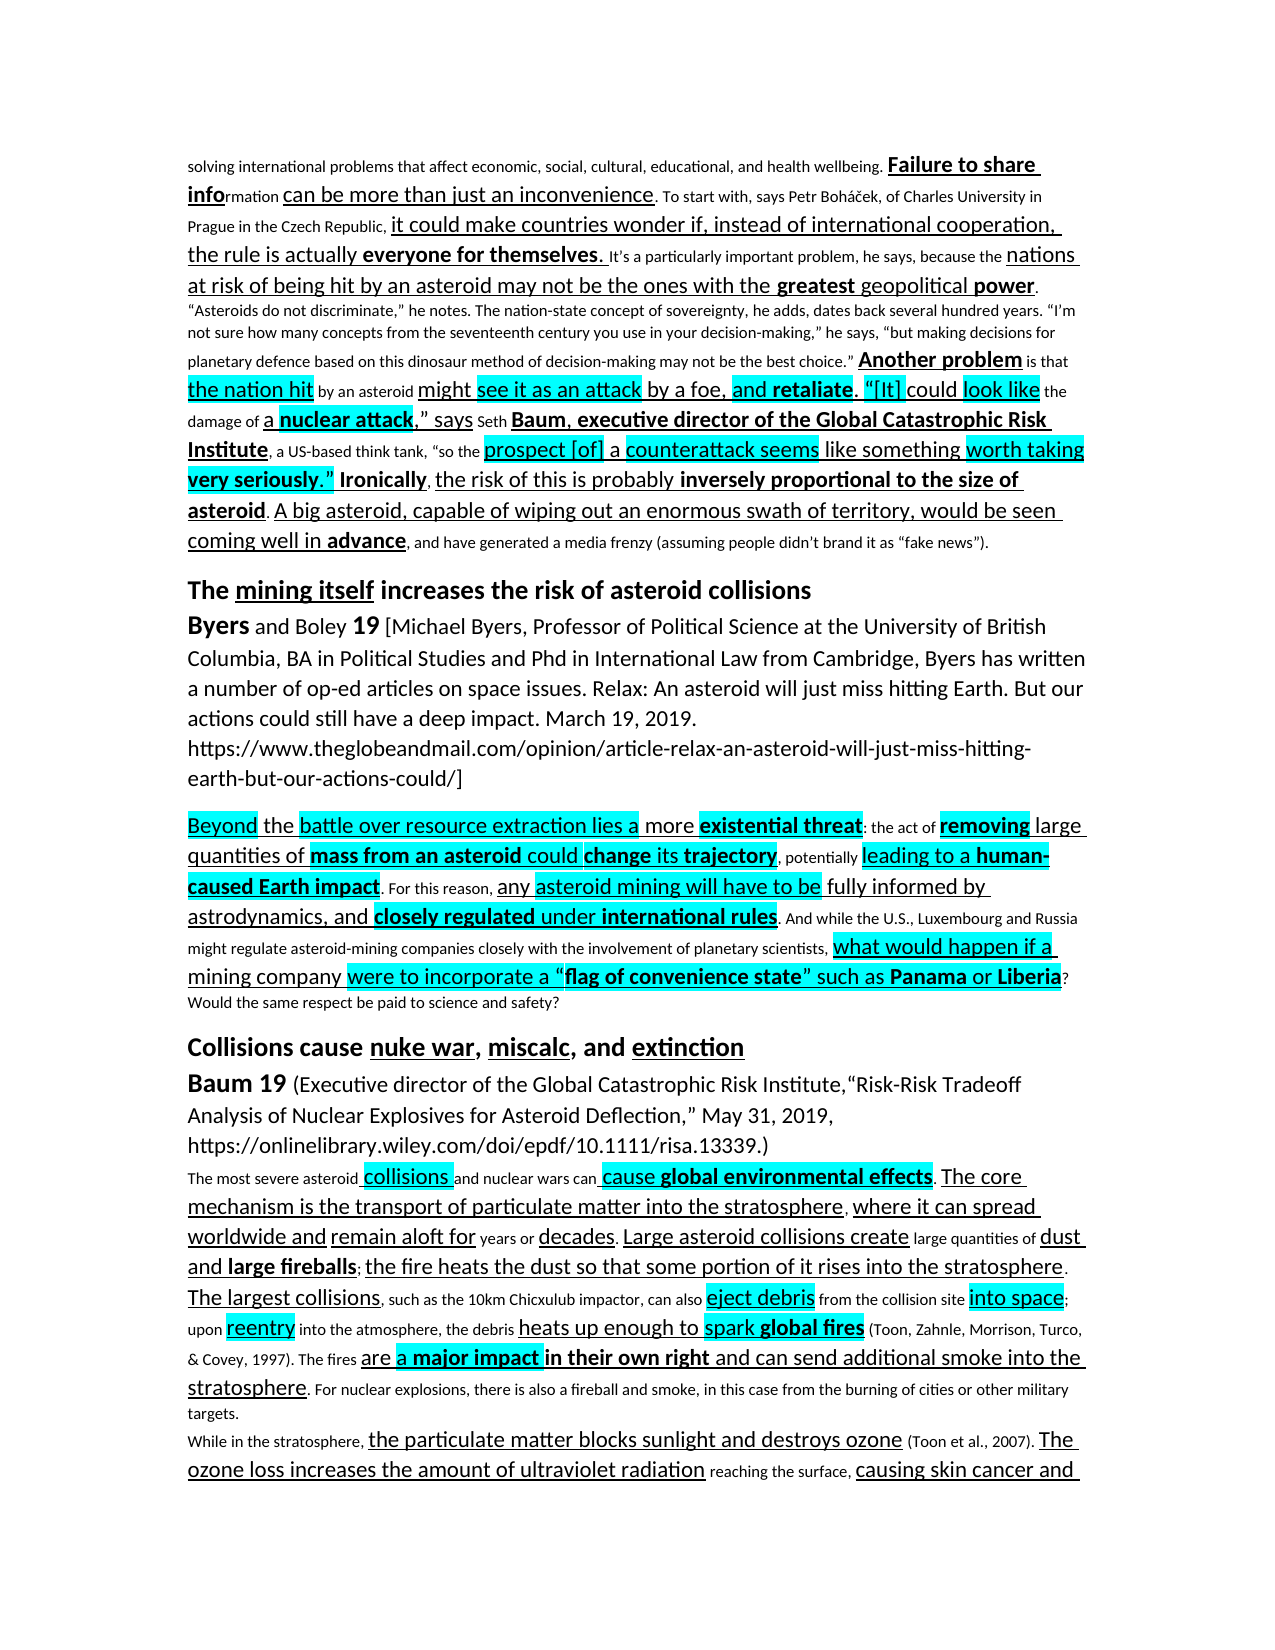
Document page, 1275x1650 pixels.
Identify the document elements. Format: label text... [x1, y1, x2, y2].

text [187, 1425, 1087, 1483]
subtitle Collisions cause nuke war, miscalc, and extinction [187, 1031, 1087, 1064]
subtitle The mining itself increases the risk of asteroid collisions [187, 573, 1087, 606]
text The most severe asteroid collisions and nuclear wars can cause global environmental effects. The core mechanism is the transport of particulate matter into the stratosphere, where it can spread worldwide and remain aloft for years or decades. Large asteroid collisions create large quantities of dust and large fireballs; the fire heats the dust so that some portion of it rises into the stratosphere. The largest collisions, such as the 10km Chicxulub impactor, can also eject debris from the collision site into space; upon reentry into the atmosphere, the debris heats up enough to spark global fires (Toon, Zahnle, Morrison, Turco, & Covey, 1997). The fires are a major impact in their own right and can send additional smoke into the stratosphere. For nuclear explosions, there is also a fireball and smoke, in this case from the burning of cities or other military targets. [187, 1162, 1087, 1423]
text Beyond the battle over resource extraction lies a more existential threat: the act of removing large quantities of mass from an asteroid could change its trajectory, potentially leading to a human-caused Earth impact. For this reason, any asteroid mining will have to be fully informed by astrodynamics, and closely regulated under international rules. And while the U.S., Luxembourg and Russia might regulate asteroid-mining companies closely with the involvement of planetary scientists, what would happen if a mining company were to incorporate a “flag of convenience state” such as Panama or Liberia? Would the same respect be paid to science and safety? [187, 811, 1087, 1012]
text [187, 150, 1087, 554]
text Byers and Boley 19 [Michael Byers, Professor of Political Science at the University of British Columbia, BA in Political Studies and Phd in International Law from Cambridge, Byers has written a number of op-ed articles on space issues. Relax: An asteroid will just miss hitting Earth. But our actions could still have a deep impact. March 19, 2019. https://www.theglobeandmail.com/opinion/article-relax-an-asteroid-will-just-miss-hitting-earth-but-our-actions-could/] [187, 608, 1087, 793]
text Baum 19 (Executive director of the Global Catastrophic Risk Institute,“Risk-Risk Tradeoff Analysis of Nuclear Explosives for Asteroid Deflection,” May 31, 2019, https://onlinelibrary.wiley.com/doi/epdf/10.1111/risa.13339.) [187, 1066, 1087, 1160]
